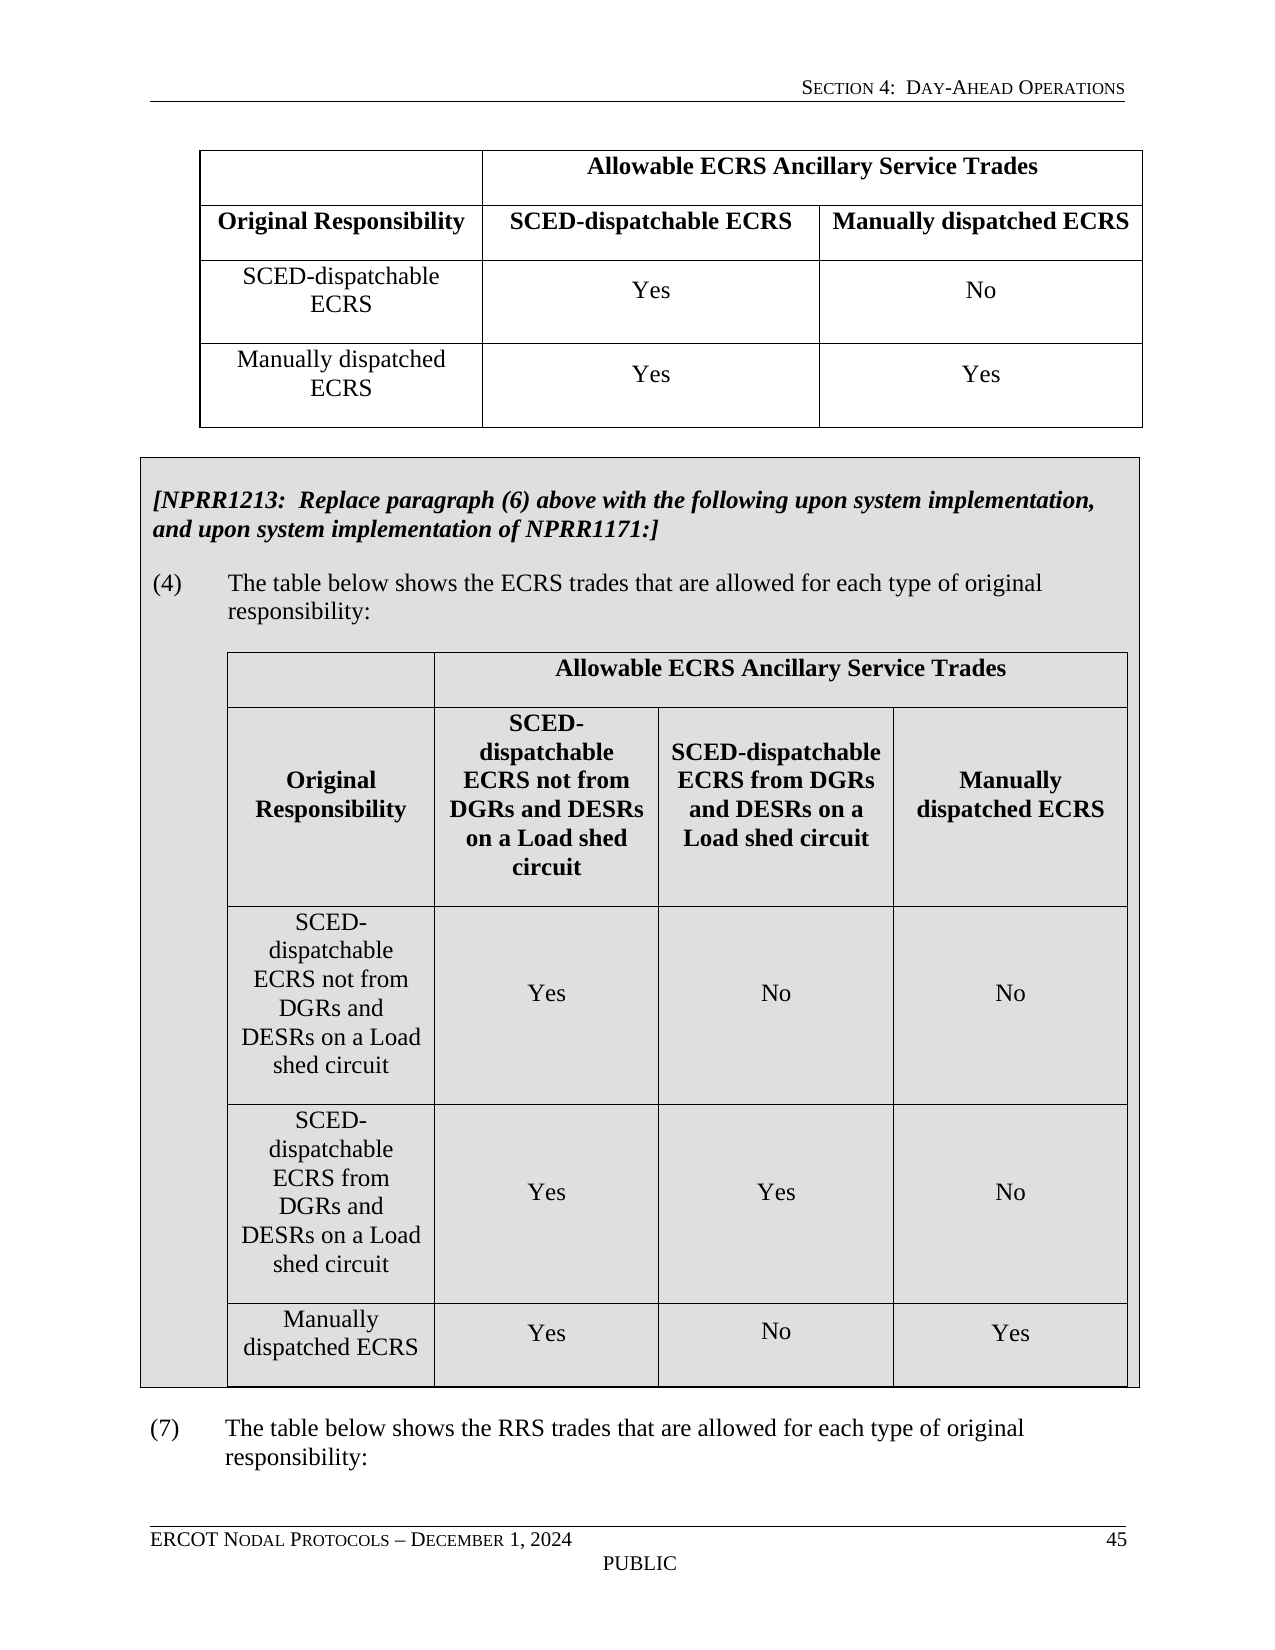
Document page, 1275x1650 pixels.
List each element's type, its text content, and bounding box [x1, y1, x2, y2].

table_header [201, 151, 482, 205]
table_cell Yes [483, 261, 819, 343]
table_cell No [820, 261, 1142, 343]
table_cell SCED-dispatchable ECRS [483, 206, 819, 260]
table_header Allowable ECRS Ancillary Service Trades [483, 151, 1142, 205]
table_cell Yes [483, 344, 819, 427]
table_header [NPRR1213: Replace paragraph (6) above with the following upon system implementation, and upon system implementation of NPRR1171:] (4) The table below shows the ECRS trades that are allowed for each type of original responsibility: [141, 458, 1139, 1387]
table_cell Manually dispatched ECRS [820, 206, 1142, 260]
table_cell Manually dispatched ECRS [201, 344, 482, 427]
table_cell Yes [820, 344, 1142, 427]
table_cell SCED-dispatchable ECRS [201, 261, 482, 343]
text (7) The table below shows the RRS trades that are allowed for each type of original responsibility: [150, 1413, 1125, 1471]
table_cell Original Responsibility [201, 206, 482, 260]
